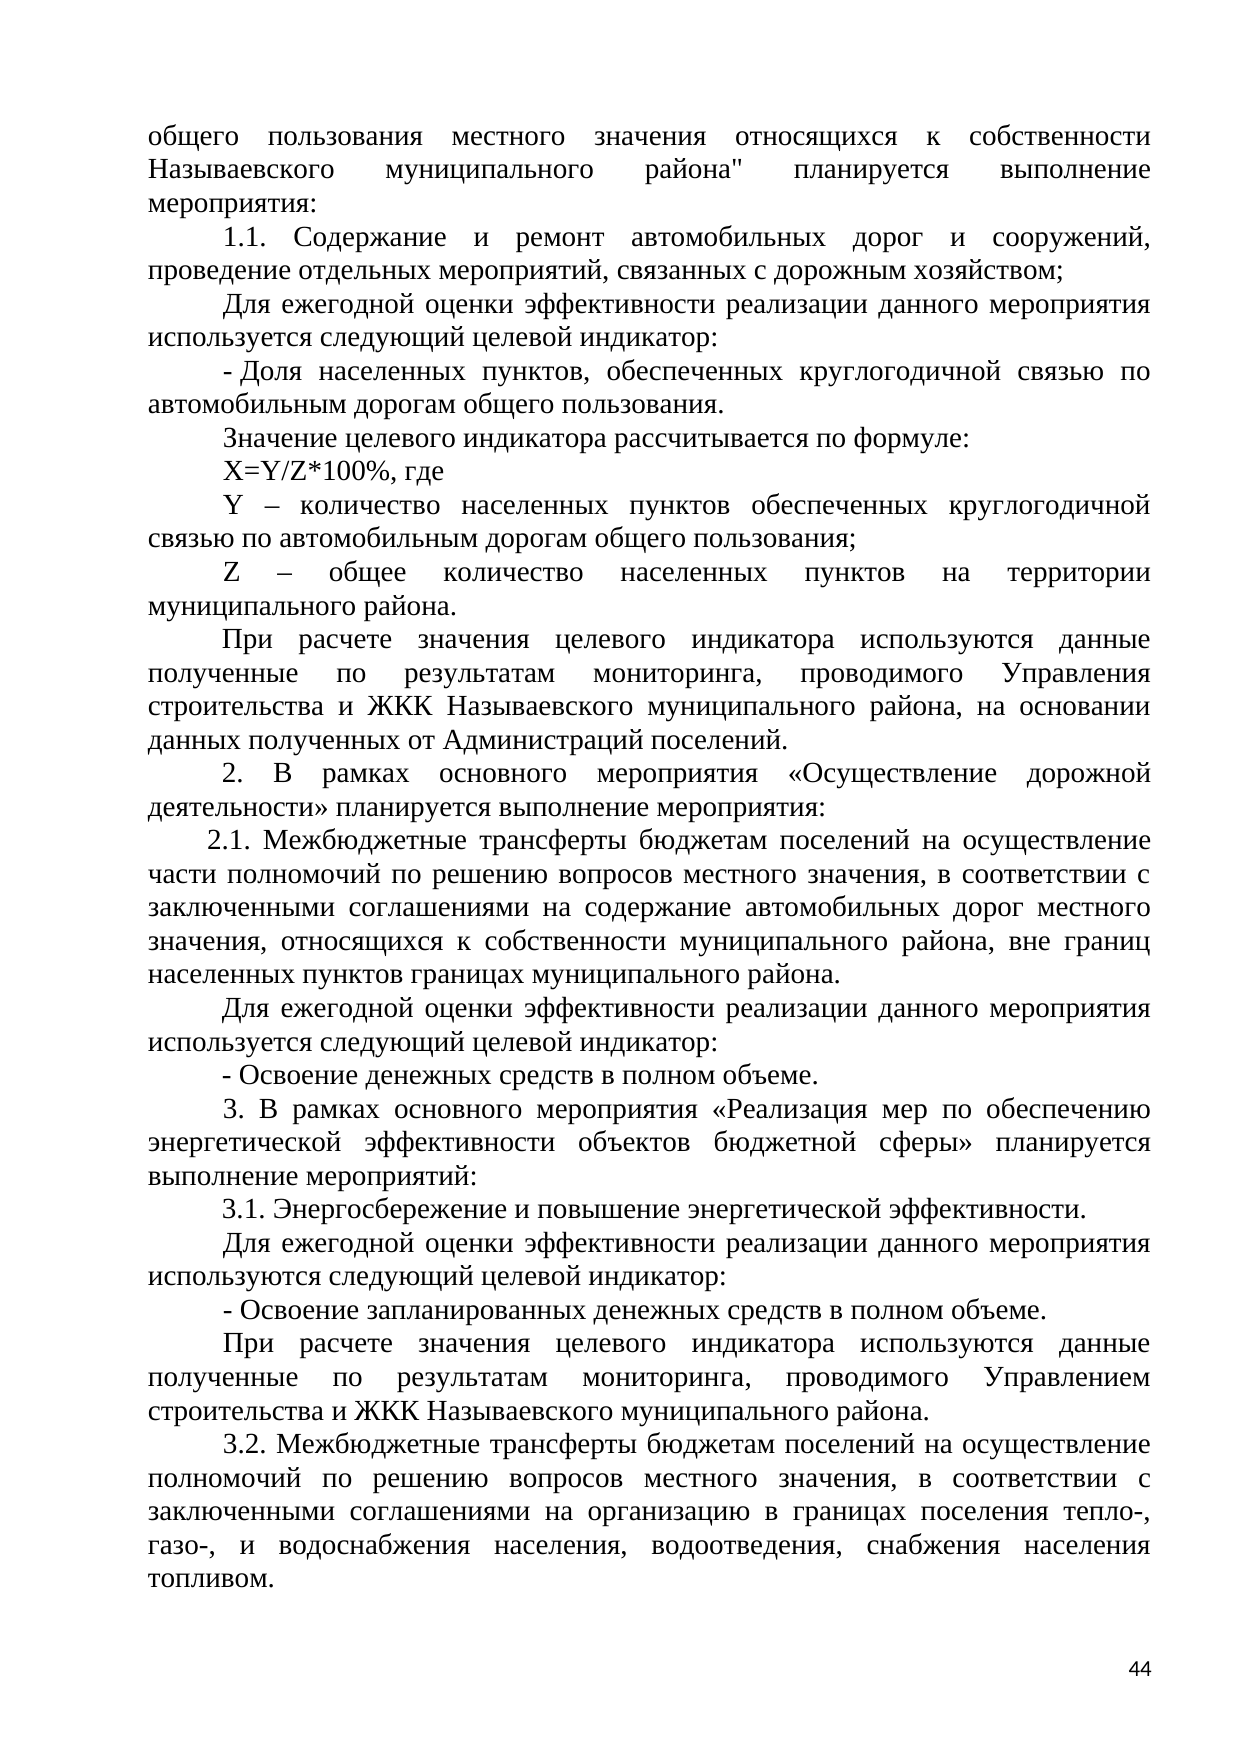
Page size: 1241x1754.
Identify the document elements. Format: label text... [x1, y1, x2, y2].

text 3.1. Энергосбережение и повышение энергетической эффективности. [222, 1191, 1152, 1225]
text При расчете значения целевого индикатора используются данные полученные по результатам мониторинга, проводимого Управлением строительства и ЖКК Называевского муниципального района. [148, 1326, 1152, 1426]
text 2. В рамках основного мероприятия «Осуществление дорожной деятельности» планируется выполнение мероприятия: [148, 755, 1152, 822]
text - Освоение денежных средств в полном объеме. [148, 1057, 1152, 1091]
text Для ежегодной оценки эффективности реализации данного мероприятия используются следующий целевой индикатор: [148, 1225, 1152, 1292]
text 3. В рамках основного мероприятия «Реализация мер по обеспечению энергетической эффективности объектов бюджетной сферы» планируется выполнение мероприятий: [148, 1091, 1152, 1191]
text 1.1. Содержание и ремонт автомобильных дорог и сооружений, проведение отдельных мероприятий, связанных с дорожным хозяйством; [148, 219, 1152, 286]
text 3.2. Межбюджетные трансферты бюджетам поселений на осуществление полномочий по решению вопросов местного значения, в соответствии с заключенными соглашениями на организацию в границах поселения тепло-, газо-, и водоснабжения населения, водоотведения, снабжения населения топливом. [148, 1426, 1152, 1594]
text Х=Y/Z*100%, где [148, 453, 1152, 487]
text Y – количество населенных пунктов обеспеченных круглогодичной связью по автомобильным дорогам общего пользования; [148, 487, 1152, 554]
text Z – общее количество населенных пунктов на территории муниципального района. [148, 554, 1152, 621]
text 2.1. Межбюджетные трансферты бюджетам поселений на осуществление части полномочий по решению вопросов местного значения, в соответствии с заключенными соглашениями на содержание автомобильных дорог местного значения, относящихся к собственности муниципального района, вне границ населенных пунктов границах муниципального района. [148, 822, 1152, 990]
text - Освоение запланированных денежных средств в полном объеме. [148, 1292, 1152, 1326]
text - Доля населенных пунктов, обеспеченных круглогодичной связью по автомобильным дорогам общего пользования. [148, 353, 1152, 420]
text Значение целевого индикатора рассчитывается по формуле: [148, 420, 1152, 453]
text При расчете значения целевого индикатора используются данные полученные по результатам мониторинга, проводимого Управления строительства и ЖКК Называевского муниципального района, на основании данных полученных от Администраций поселений. [148, 621, 1152, 755]
text Для ежегодной оценки эффективности реализации данного мероприятия используется следующий целевой индикатор: [148, 990, 1152, 1057]
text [148, 118, 1152, 219]
text Для ежегодной оценки эффективности реализации данного мероприятия используется следующий целевой индикатор: [148, 286, 1152, 353]
